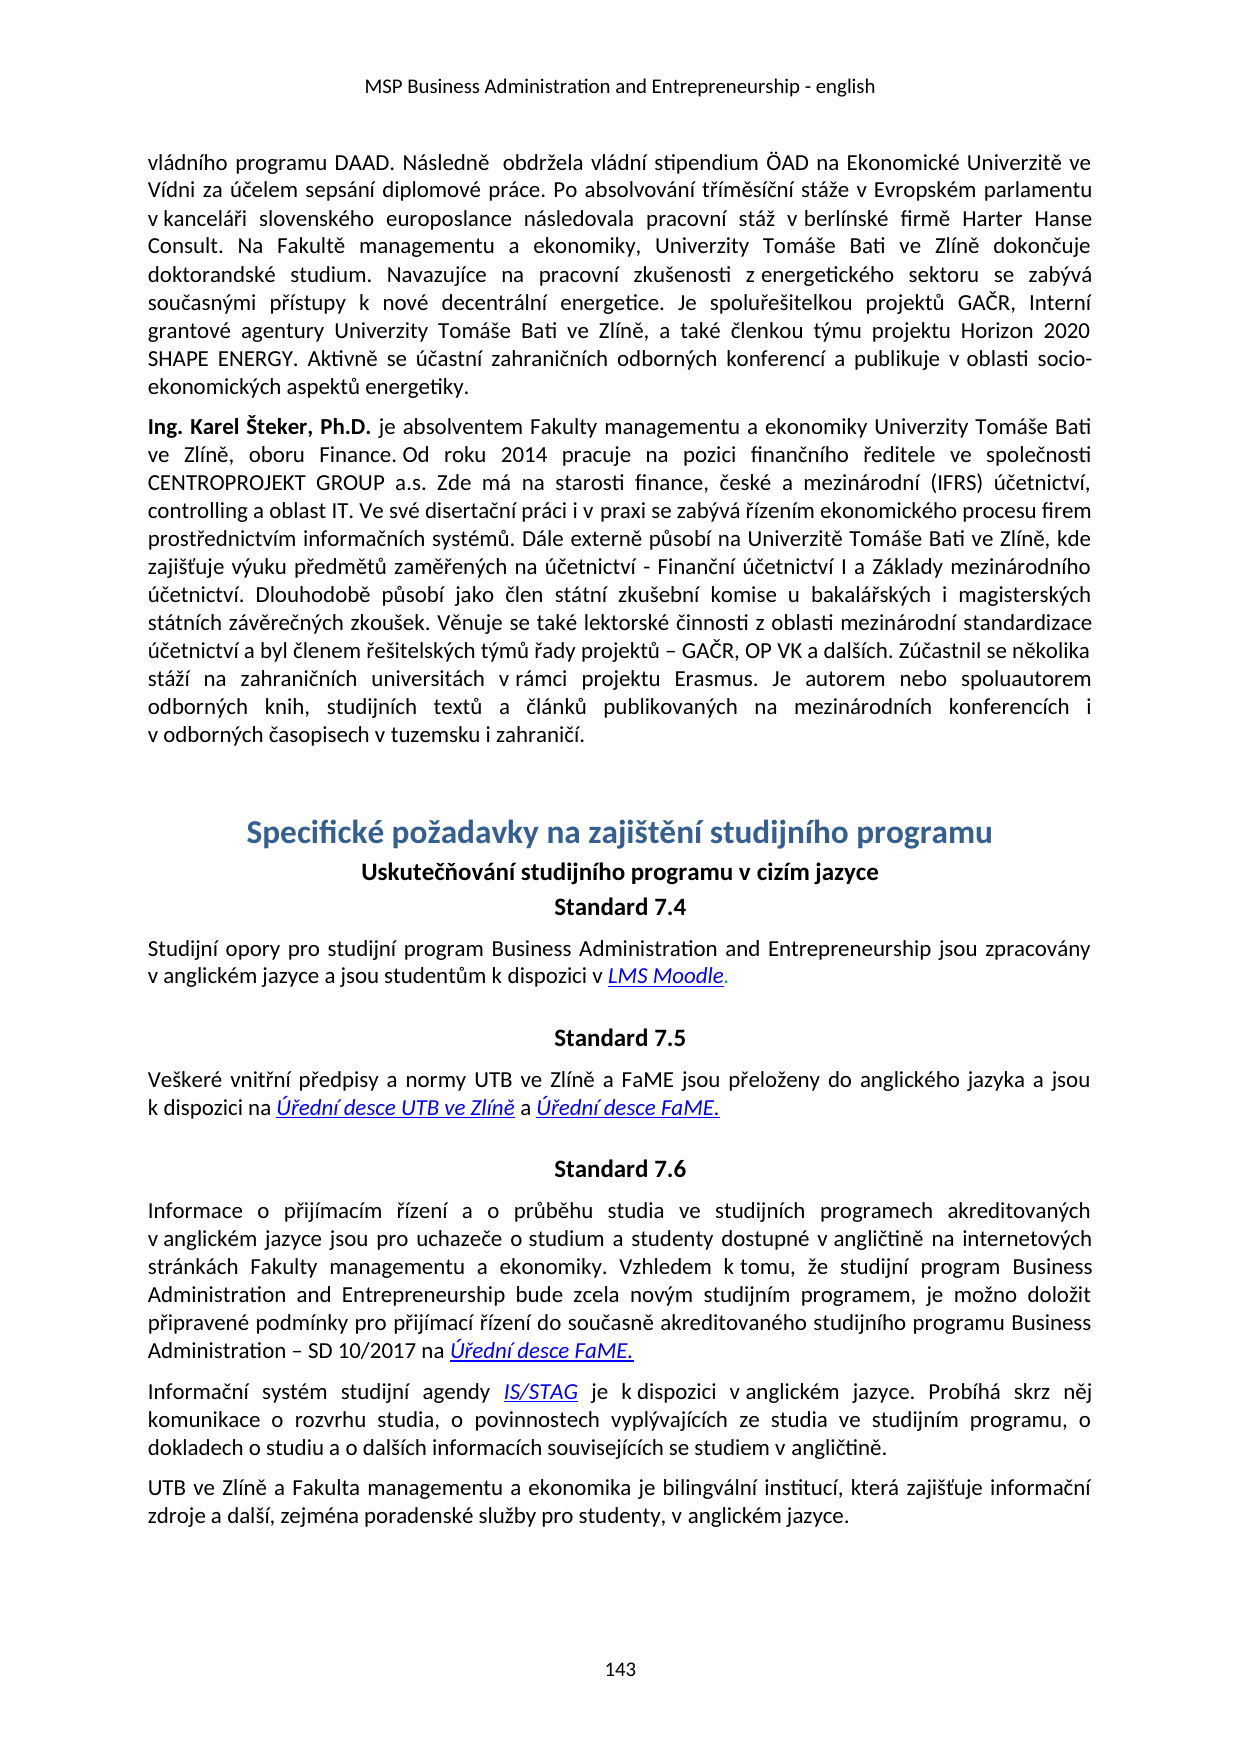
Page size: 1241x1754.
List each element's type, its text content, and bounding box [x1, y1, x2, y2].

text Veškeré vnitřní předpisy a normy UTB ve Zlíně a FaME jsou přeloženy do anglického jazyka a jsou k dispozici na Úřední desce UTB ve Zlíně a Úřední desce FaME. [148, 1065, 1093, 1121]
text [148, 148, 1093, 400]
subtitle Specifické požadavky na zajištění studijního programu [148, 811, 1093, 852]
subtitle Standard 7.5 [148, 1022, 1093, 1052]
text Informační systém studijní agendy IS/STAG je k dispozici v anglickém jazyce. Probíhá skrz něj komunikace o rozvrhu studia, o povinnostech vyplývajících ze studia ve studijním programu, o dokladech o studiu a o dalších informacích souvisejících se studiem v angličtině. [148, 1377, 1093, 1461]
subtitle Standard 7.6 [148, 1153, 1093, 1184]
subtitle Standard 7.4 [148, 891, 1093, 921]
text Ing. Karel Šteker, Ph.D. je absolventem Fakulty managementu a ekonomiky Univerzity Tomáše Bati ve Zlíně, oboru Finance. Od roku 2014 pracuje na pozici finančního ředitele ve společnosti CENTROPROJEKT GROUP a.s. Zde má na starosti finance, české a mezinárodní (IFRS) účetnictví, controlling a oblast IT. Ve své disertační práci i v praxi se zabývá řízením ekonomického procesu firem prostřednictvím informačních systémů. Dále externě působí na Univerzitě Tomáše Bati ve Zlíně, kde zajišťuje výuku předmětů zaměřených na účetnictví - Finanční účetnictví I a Základy mezinárodního účetnictví. Dlouhodobě působí jako člen státní zkušební komise u bakalářských i magisterských státních závěrečných zkoušek. Věnuje se také lektorské činnosti z oblasti mezinárodní standardizace účetnictví a byl členem řešitelských týmů řady projektů – GAČR, OP VK a dalších. Zúčastnil se několika stáží na zahraničních universitách v rámci projektu Erasmus. Je autorem nebo spoluautorem odborných knih, studijních textů a článků publikovaných na mezinárodních konferencích i v odborných časopisech v tuzemsku i zahraničí. [148, 412, 1093, 748]
subtitle Uskutečňování studijního programu v cizím jazyce [148, 856, 1093, 886]
text UTB ve Zlíně a Fakulta managementu a ekonomika je bilingvální institucí, která zajišťuje informační zdroje a další, zejména poradenské služby pro studenty, v anglickém jazyce. [148, 1473, 1093, 1529]
text Informace o přijímacím řízení a o průběhu studia ve studijních programech akreditovaných v anglickém jazyce jsou pro uchazeče o studium a studenty dostupné v angličtině na internetových stránkách Fakulty managementu a ekonomiky. Vzhledem k tomu, že studijní program Business Administration and Entrepreneurship bude zcela novým studijním programem, je možno doložit připravené podmínky pro přijímací řízení do současně akreditovaného studijního programu Business Administration – SD 10/2017 na Úřední desce FaME. [148, 1196, 1093, 1364]
text Studijní opory pro studijní program Business Administration and Entrepreneurship jsou zpracovány v anglickém jazyce a jsou studentům k dispozici v LMS Moodle. [148, 934, 1093, 990]
